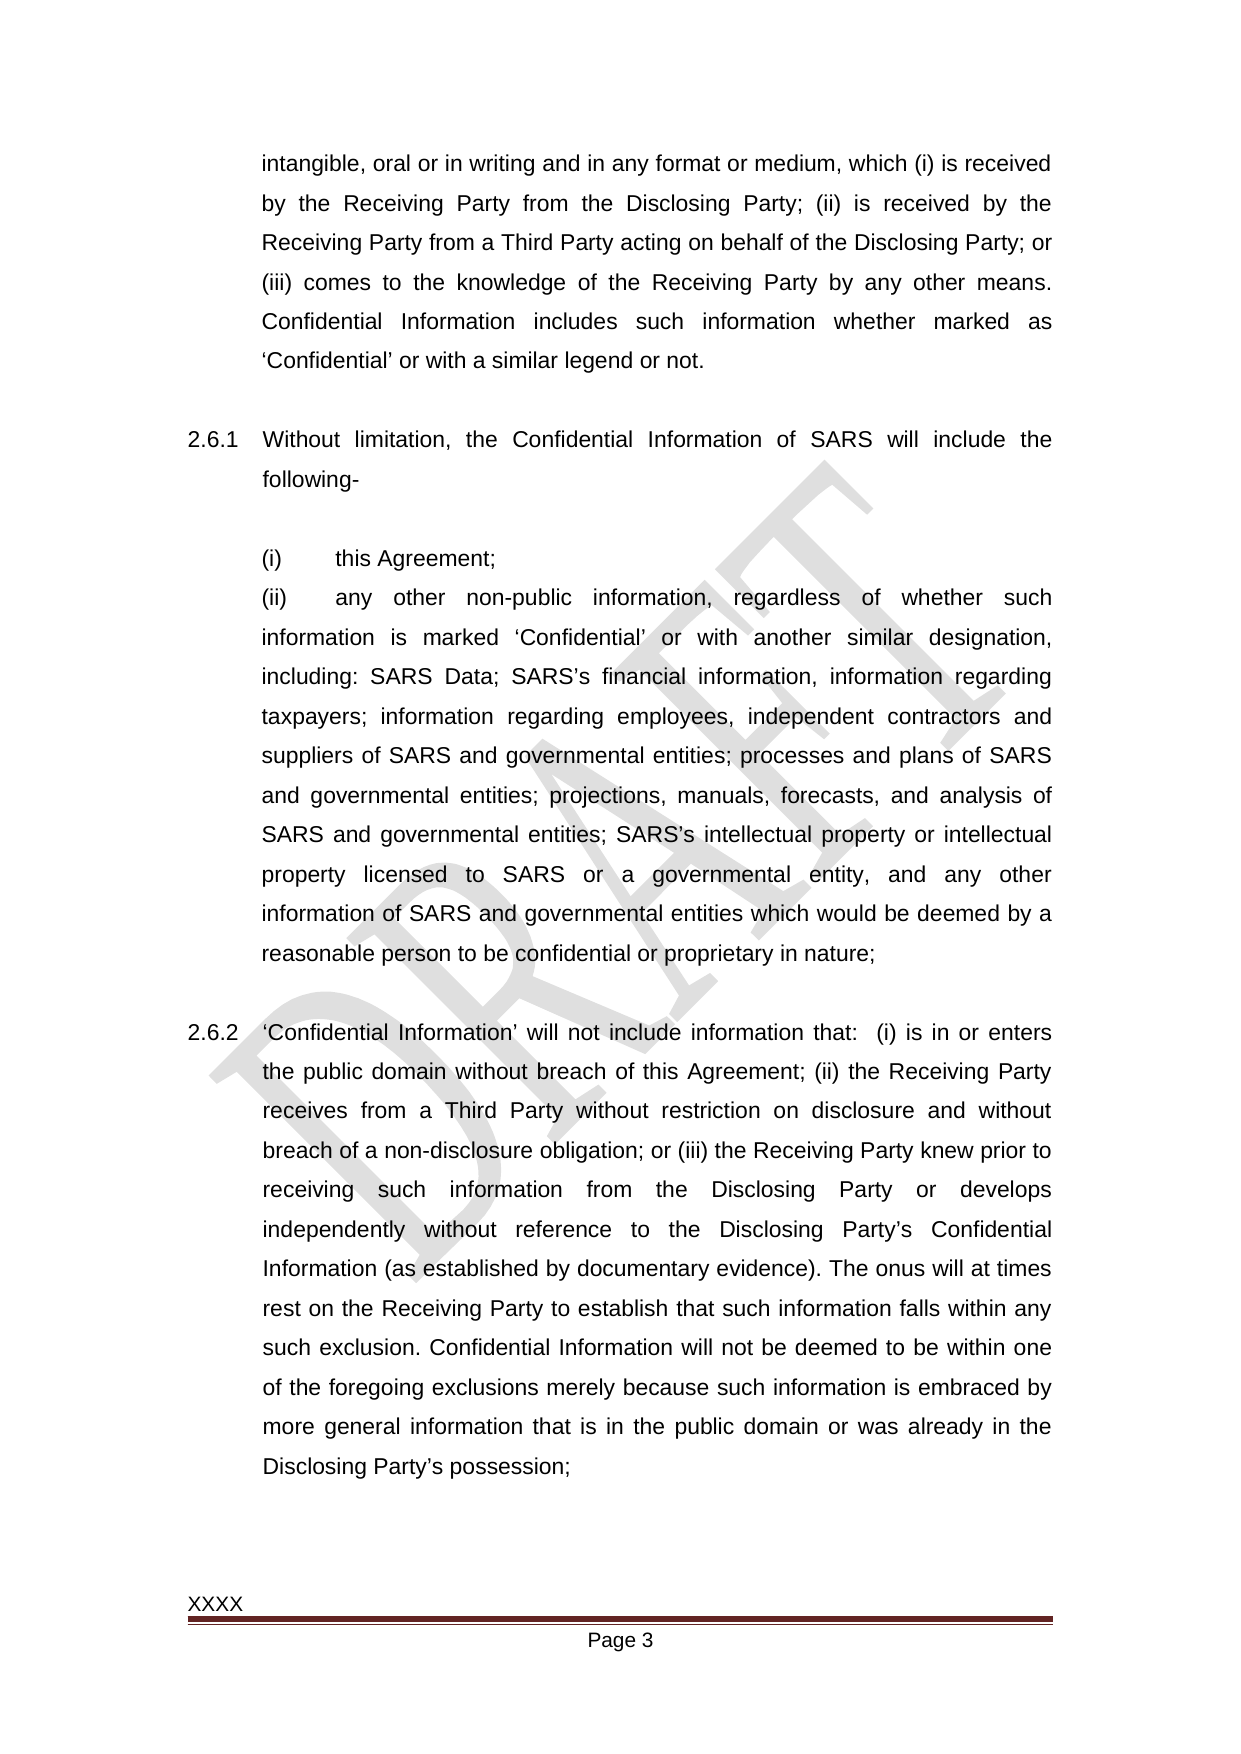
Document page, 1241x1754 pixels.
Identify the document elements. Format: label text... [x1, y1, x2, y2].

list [187, 150, 1053, 374]
list ‘Confidential Information’ will not include information that: (i) is in or enters the public domain without breach of this Agreement; (ii) the Receiving Party receives from a Third Party without restriction on disclosure and without breach of a non-disclosure obligation; or (iii) the Receiving Party knew prior to receiving such information from the Disclosing Party or develops independently without reference to the Disclosing Party’s Confidential Information (as established by documentary evidence). The onus will at times rest on the Receiving Party to establish that such information falls within any such exclusion. Confidential Information will not be deemed to be within one of the foregoing exclusions merely because such information is embraced by more general information that is in the public domain or was already in the Disclosing Party’s possession; [187, 1018, 1053, 1479]
list any other non-public information, regardless of whether such information is marked ‘Confidential’ or with another similar designation, including: SARS Data; SARS’s financial information, information regarding taxpayers; information regarding employees, independent contractors and suppliers of SARS and governmental entities; processes and plans of SARS and governmental entities; projections, manuals, forecasts, and analysis of SARS and governmental entities; SARS’s intellectual property or intellectual property licensed to SARS or a governmental entity, and any other information of SARS and governmental entities which would be deemed by a reasonable person to be confidential or proprietary in nature; [261, 584, 1053, 966]
list this Agreement; [261, 545, 1053, 571]
list Without limitation, the Confidential Information of SARS will include the following- [187, 426, 1053, 492]
